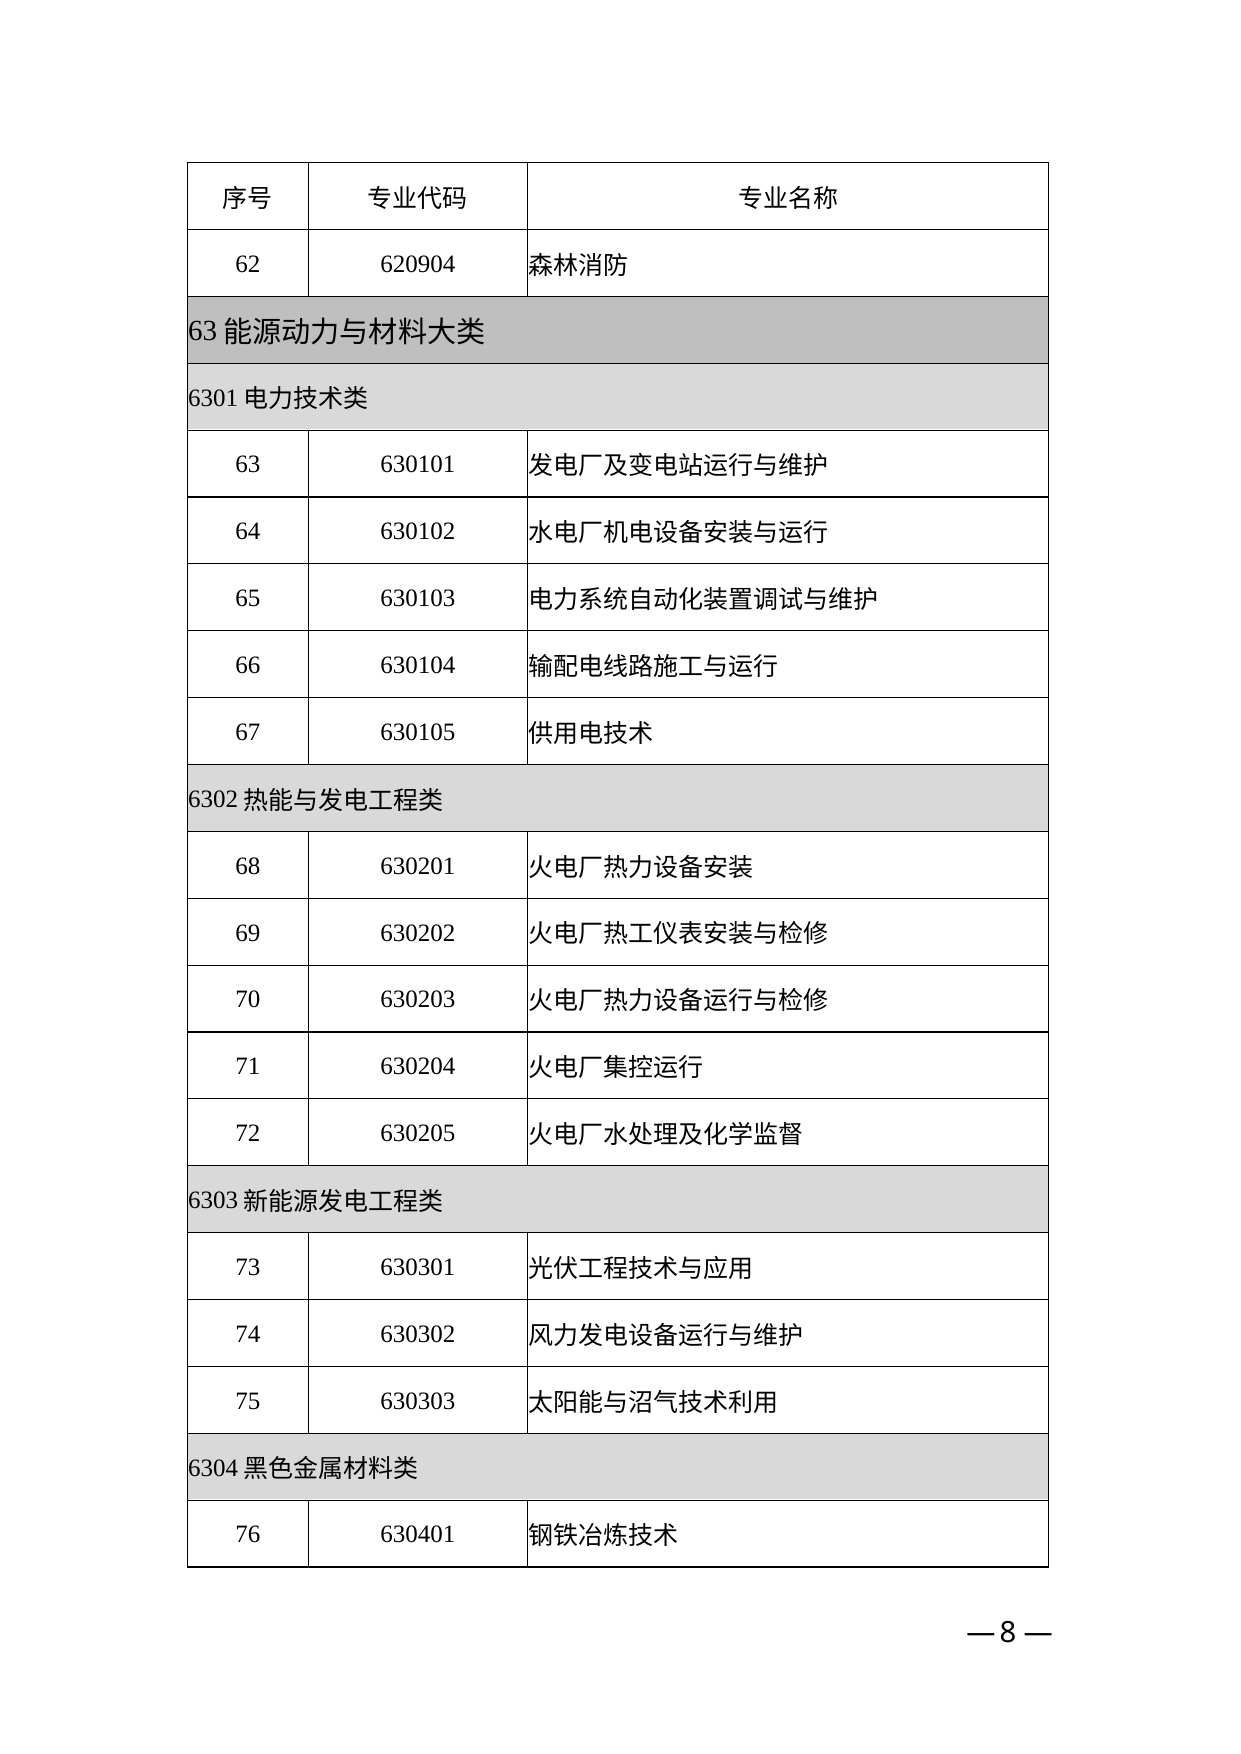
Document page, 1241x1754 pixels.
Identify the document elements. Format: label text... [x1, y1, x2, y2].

table_cell 68 [188, 832, 308, 898]
table_cell 620904 [309, 230, 527, 296]
table_cell 光伏工程技术与应用 [528, 1233, 1048, 1299]
table_cell 6304黑色金属材料类 [188, 1434, 1048, 1499]
table_header 专业代码 [309, 163, 527, 229]
table_cell 630203 [309, 966, 527, 1031]
table_cell 71 [188, 1033, 308, 1098]
table_cell 6301电力技术类 [188, 364, 1048, 429]
table_cell 62 [188, 230, 308, 296]
table_cell 森林消防 [528, 230, 1048, 296]
table_cell 火电厂热力设备安装 [528, 832, 1048, 898]
table_cell 6302热能与发电工程类 [188, 765, 1048, 831]
table_cell 水电厂机电设备安装与运行 [528, 498, 1048, 563]
table_cell 630303 [309, 1367, 527, 1433]
table_cell 电力系统自动化装置调试与维护 [528, 564, 1048, 630]
table_header 序号 [188, 163, 308, 229]
table_cell 69 [188, 899, 308, 964]
table_cell 钢铁冶炼技术 [528, 1501, 1048, 1566]
table_cell 72 [188, 1099, 308, 1165]
table_cell 66 [188, 631, 308, 697]
table_cell 6303新能源发电工程类 [188, 1166, 1048, 1232]
table_cell 74 [188, 1300, 308, 1366]
table_cell 630204 [309, 1033, 527, 1098]
table_cell 630302 [309, 1300, 527, 1366]
table_cell 630101 [309, 431, 527, 496]
table_cell 风力发电设备运行与维护 [528, 1300, 1048, 1366]
table_cell 75 [188, 1367, 308, 1433]
table_cell 630103 [309, 564, 527, 630]
table_cell 输配电线路施工与运行 [528, 631, 1048, 697]
table_cell 64 [188, 498, 308, 563]
table_cell 630401 [309, 1501, 527, 1566]
table_cell 65 [188, 564, 308, 630]
table_cell 67 [188, 698, 308, 764]
table_cell 发电厂及变电站运行与维护 [528, 431, 1048, 496]
table_cell 630202 [309, 899, 527, 964]
table_cell 630105 [309, 698, 527, 764]
table_cell 火电厂热力设备运行与检修 [528, 966, 1048, 1031]
table_cell 73 [188, 1233, 308, 1299]
table_cell 630205 [309, 1099, 527, 1165]
table_cell 63能源动力与材料大类 [188, 297, 1048, 363]
table_cell 供用电技术 [528, 698, 1048, 764]
table_cell 火电厂热工仪表安装与检修 [528, 899, 1048, 964]
table_cell 630104 [309, 631, 527, 697]
table_cell 火电厂水处理及化学监督 [528, 1099, 1048, 1165]
table_cell 火电厂集控运行 [528, 1033, 1048, 1098]
table_cell 630102 [309, 498, 527, 563]
table_cell 76 [188, 1501, 308, 1566]
table_header 专业名称 [528, 163, 1048, 229]
table_cell 70 [188, 966, 308, 1031]
table_cell 63 [188, 431, 308, 496]
table_cell 630301 [309, 1233, 527, 1299]
table_cell 630201 [309, 832, 527, 898]
table_cell 太阳能与沼气技术利用 [528, 1367, 1048, 1433]
